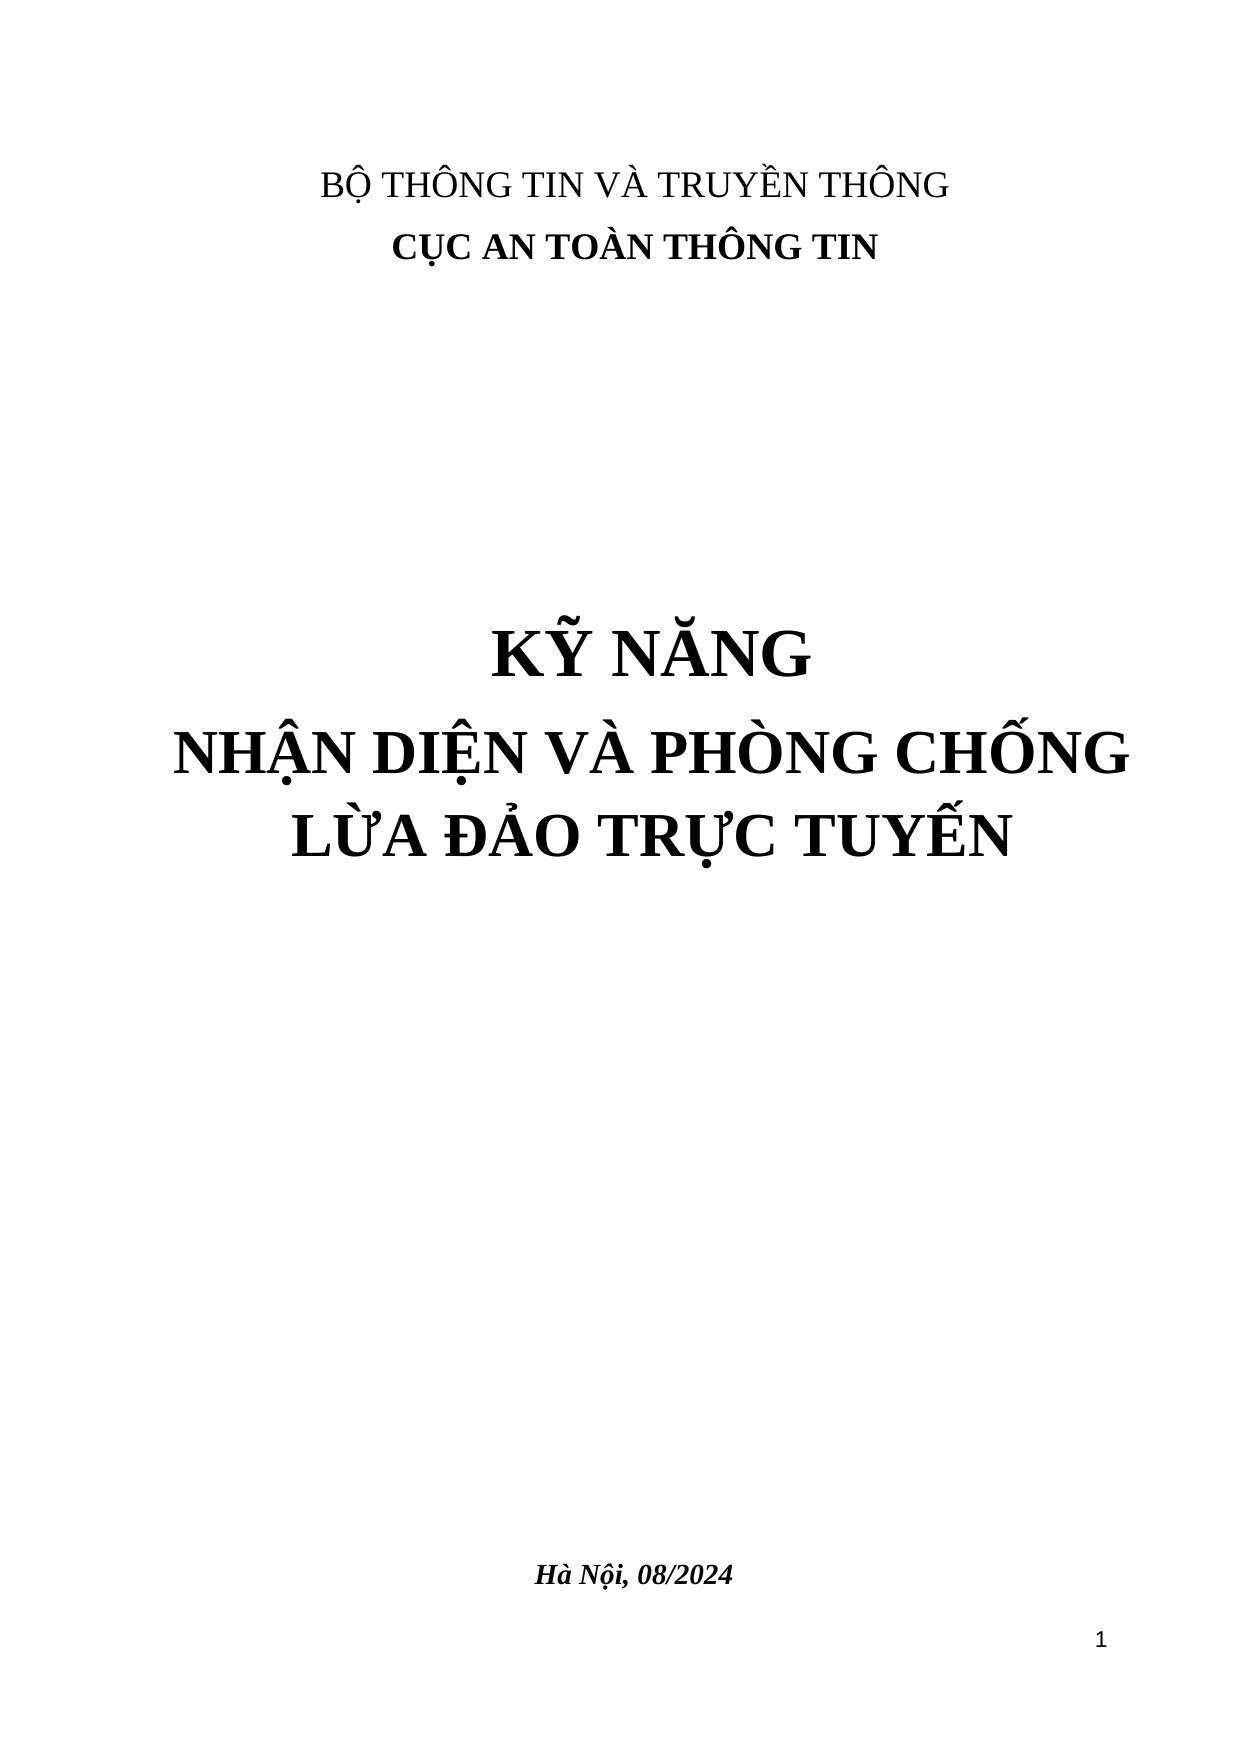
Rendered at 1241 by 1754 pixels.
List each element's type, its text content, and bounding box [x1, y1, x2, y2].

text CỤC AN TOÀN THÔNG TIN [162, 224, 1107, 268]
text Hà Nội, 08/2024 [162, 1557, 1107, 1590]
text KỸ NĂNG [162, 612, 1142, 691]
text NHẬN DIỆN VÀ PHÒNG CHỐNG LỪA ĐẢO TRỰC TUYẾN [162, 715, 1142, 870]
text BỘ THÔNG TIN VÀ TRUYỀN THÔNG [162, 162, 1107, 206]
